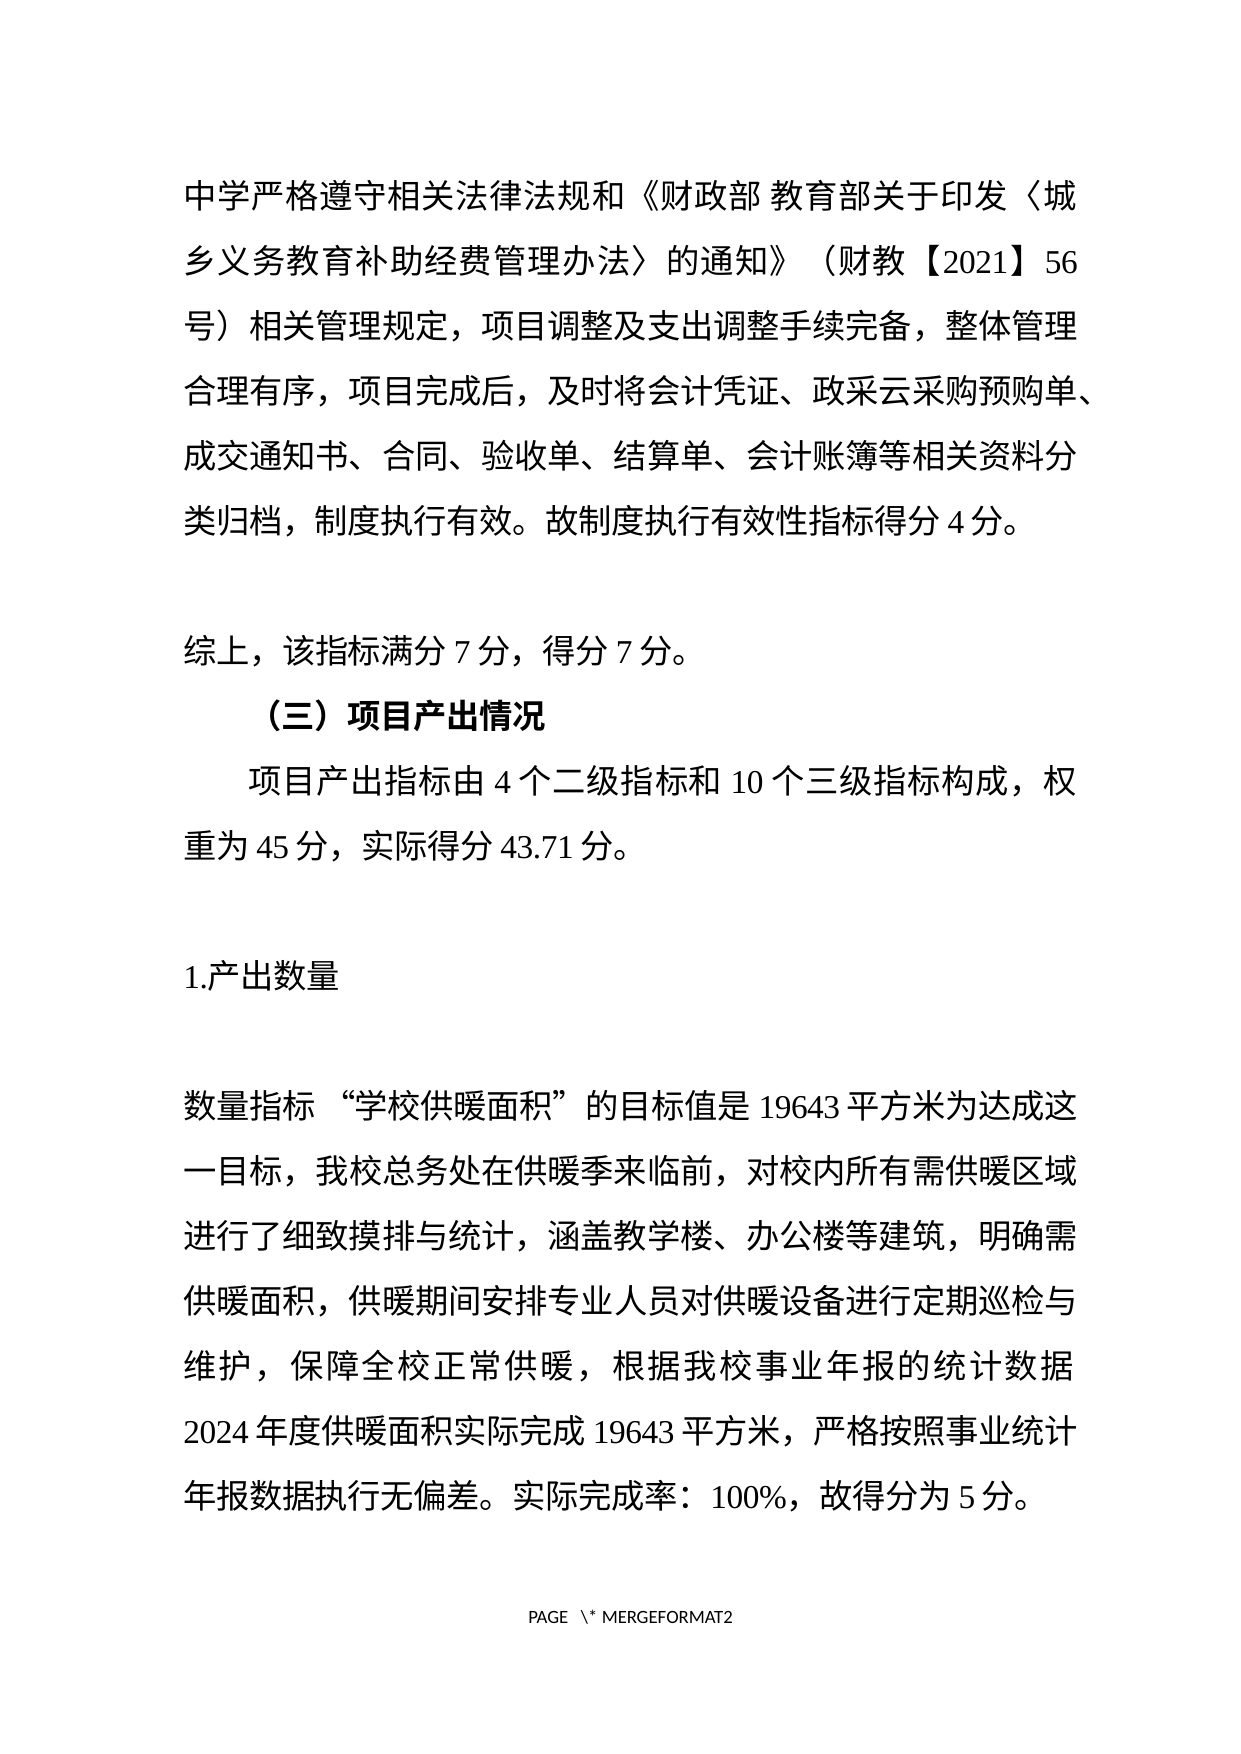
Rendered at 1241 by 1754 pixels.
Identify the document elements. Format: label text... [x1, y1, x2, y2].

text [183, 162, 1078, 682]
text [183, 747, 1078, 1527]
text （三）项目产出情况 [183, 682, 1078, 747]
